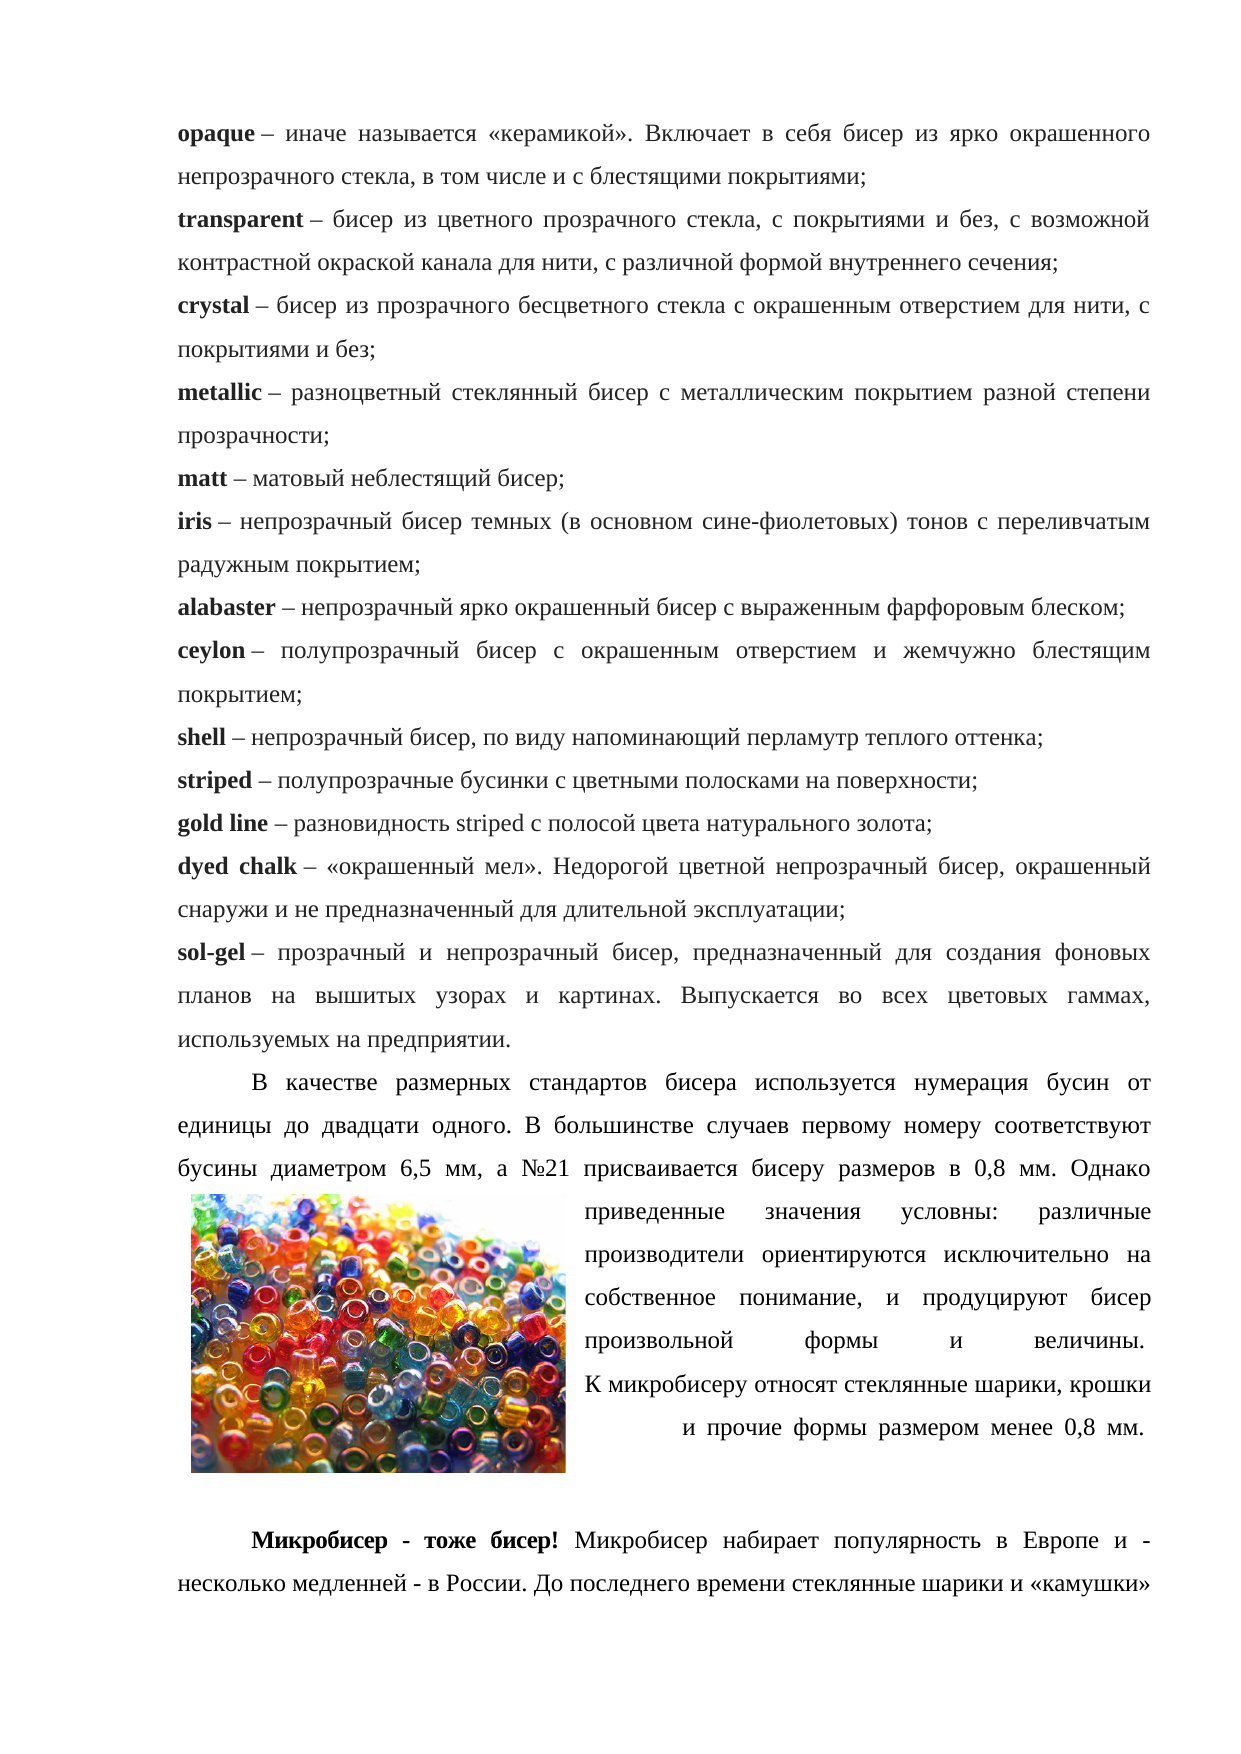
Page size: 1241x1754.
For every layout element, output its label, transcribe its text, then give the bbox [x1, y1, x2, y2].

text matt – матовый неблестящий бисер; [177, 463, 1152, 492]
text sol-gel – прозрачный и непрозрачный бисер, предназначенный для создания фоновых планов на вышитых узорах и картинах. Выпускается во всех цветовых гаммах, используемых на предприятии. [177, 937, 1152, 1052]
picture [191, 1194, 566, 1473]
text shell – непрозрачный бисер, по виду напоминающий перламутр теплого оттенка; [177, 722, 1152, 751]
text сeylon – полупрозрачный бисер с окрашенным отверстием и жемчужно блестящим покрытием; [177, 636, 1152, 707]
text transparent – бисер из цветного прозрачного стекла, с покрытиями и без, с возможной контрастной окраской канала для нити, с различной формой внутреннего сечения; [177, 204, 1152, 276]
text gold line – разновидность striped с полосой цвета натурального золота; [177, 808, 1152, 837]
text striped – полупрозрачные бусинки с цветными полосками на поверхности; [177, 765, 1152, 794]
text metallic – разноцветный стеклянный бисер с металлическим покрытием разной степени прозрачности; [177, 377, 1152, 449]
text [177, 1525, 1152, 1597]
text opaque – иначе называется «керамикой». Включает в себя бисер из ярко окрашенного непрозрачного стекла, в том числе и с блестящими покрытиями; [177, 118, 1152, 190]
text dyed chalk – «окрашенный мел». Недорогой цветной непрозрачный бисер, окрашенный снаружи и не предназначенный для длительной эксплуатации; [177, 851, 1152, 923]
text В качестве размерных стандартов бисера используется нумерация бусин от единицы до двадцати одного. В большинстве случаев первому номеру соответствуют бусины диаметром 6,5 мм, а №21 присваивается бисеру размеров в 0,8 мм. Однако приведенные значения условны: различные производители ориентируются исключительно на собственное понимание, и продуцируют бисер произвольной формы и величины. К микробисеру относят стеклянные шарики, крошки и прочие формы размером менее 0,8 мм. [177, 1067, 1152, 1511]
text alabaster – непрозрачный ярко окрашенный бисер с выраженным фарфоровым блеском; [177, 592, 1152, 621]
text iris – непрозрачный бисер темных (в основном сине-фиолетовых) тонов с переливчатым радужным покрытием; [177, 506, 1152, 578]
text сrystal – бисер из прозрачного бесцветного стекла с окрашенным отверстием для нити, с покрытиями и без; [177, 291, 1152, 362]
